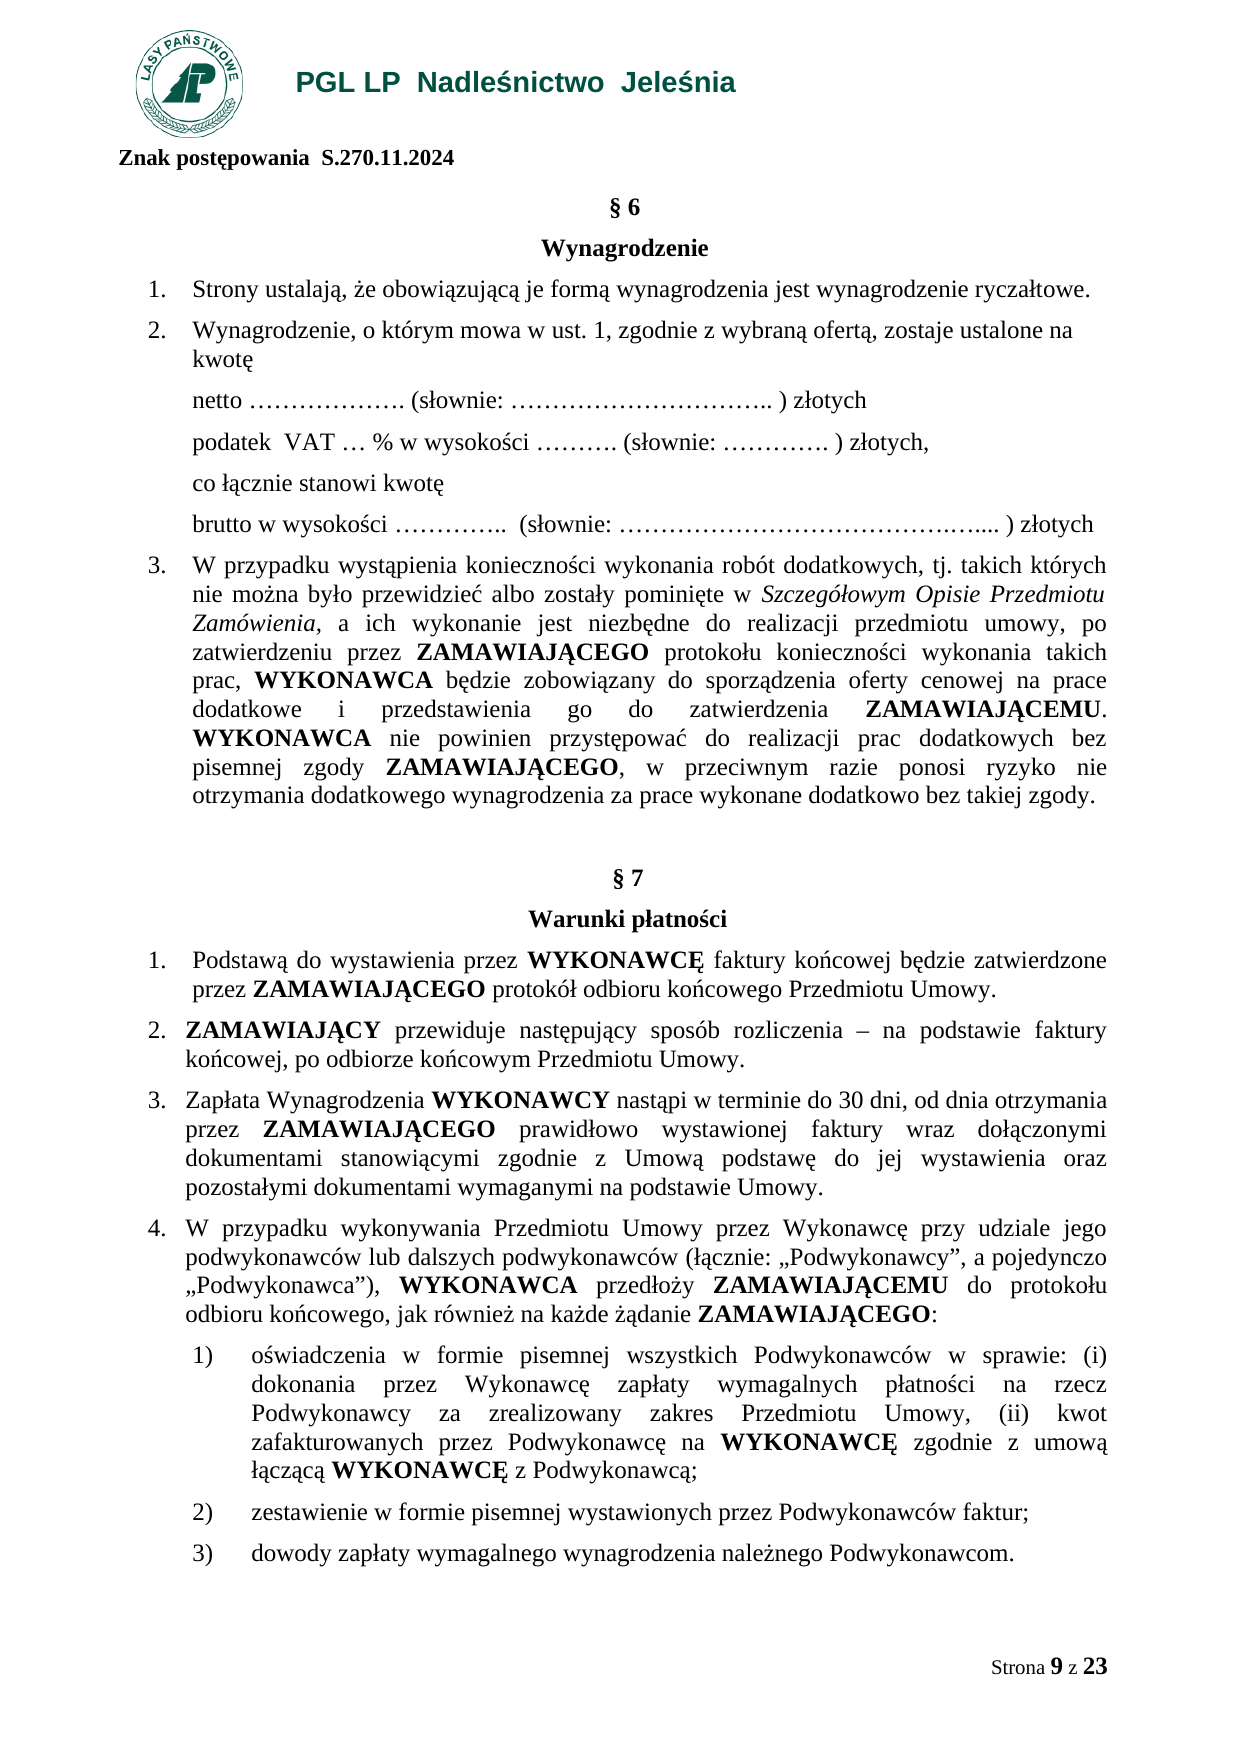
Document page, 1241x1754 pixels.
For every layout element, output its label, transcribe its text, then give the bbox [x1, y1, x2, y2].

list zestawienie w formie pisemnej wystawionych przez Podwykonawców faktur; [192, 1497, 1107, 1526]
text Warunki płatności [148, 904, 1107, 933]
list Zapłata Wynagrodzenia WYKONAWCY nastąpi w terminie do 30 dni, od dnia otrzymania przez ZAMAWIAJĄCEGO prawidłowo wystawionej faktury wraz dołączonymi dokumentami stanowiącymi zgodnie z Umową podstawę do jej wystawienia oraz pozostałymi dokumentami wymaganymi na podstawie Umowy. [148, 1086, 1107, 1201]
list oświadczenia w formie pisemnej wszystkich Podwykonawców w sprawie: (i) dokonania przez Wykonawcę zapłaty wymagalnych płatności na rzecz Podwykonawcy za zrealizowany zakres Przedmiotu Umowy, (ii) kwot zafakturowanych przez Podwykonawcę na WYKONAWCĘ zgodnie z umową łączącą WYKONAWCĘ z Podwykonawcą; [192, 1341, 1107, 1484]
text Wynagrodzenie [148, 233, 1101, 262]
list dowody zapłaty wymagalnego wynagrodzenia należnego Podwykonawcom. [192, 1538, 1107, 1567]
list Wynagrodzenie, o którym mowa w ust. 1, zgodnie z wybraną ofertą, zostaje ustalone na kwotę [148, 316, 1107, 373]
list Strony ustalają, że obowiązującą je formą wynagrodzenia jest wynagrodzenie ryczałtowe. [148, 274, 1107, 303]
text § 7 [148, 863, 1107, 892]
list netto ………………. (słownie: ………………………….. ) złotych [192, 386, 1102, 414]
list co łącznie stanowi kwotę [192, 468, 1102, 497]
list W przypadku wystąpienia konieczności wykonania robót dodatkowych, tj. takich których nie można było przewidzieć albo zostały pominięte w Szczegółowym Opisie Przedmiotu Zamówienia, a ich wykonanie jest niezbędne do realizacji przedmiotu umowy, po zatwierdzeniu przez ZAMAWIAJĄCEGO protokołu konieczności wykonania takich prac, WYKONAWCA będzie zobowiązany do sporządzenia oferty cenowej na prace dodatkowe i przedstawienia go do zatwierdzenia ZAMAWIAJĄCEMU. WYKONAWCA nie powinien przystępować do realizacji prac dodatkowych bez pisemnej zgody ZAMAWIAJĄCEGO, w przeciwnym razie ponosi ryzyko nie otrzymania dodatkowego wynagrodzenia za prace wykonane dodatkowo bez takiej zgody. [148, 551, 1107, 809]
list podatek VAT … % w wysokości ………. (słownie: …………. ) złotych, [192, 427, 1102, 456]
list W przypadku wykonywania Przedmiotu Umowy przez Wykonawcę przy udziale jego podwykonawców lub dalszych podwykonawców (łącznie: „Podwykonawcy”, a pojedynczo „Podwykonawca”), WYKONAWCA przedłoży ZAMAWIAJĄCEMU do protokołu odbioru końcowego, jak również na każde żądanie ZAMAWIAJĄCEGO: [148, 1213, 1107, 1328]
list Podstawą do wystawienia przez WYKONAWCĘ faktury końcowej będzie zatwierdzone przez ZAMAWIAJĄCEGO protokół odbioru końcowego Przedmiotu Umowy. [148, 946, 1107, 1003]
list ZAMAWIAJĄCY przewiduje następujący sposób rozliczenia – na podstawie faktury końcowej, po odbiorze końcowym Przedmiotu Umowy. [148, 1016, 1107, 1073]
list brutto w wysokości ………….. (słownie: ………………………………….….... ) złotych [192, 509, 1102, 538]
text § 6 [148, 192, 1101, 221]
